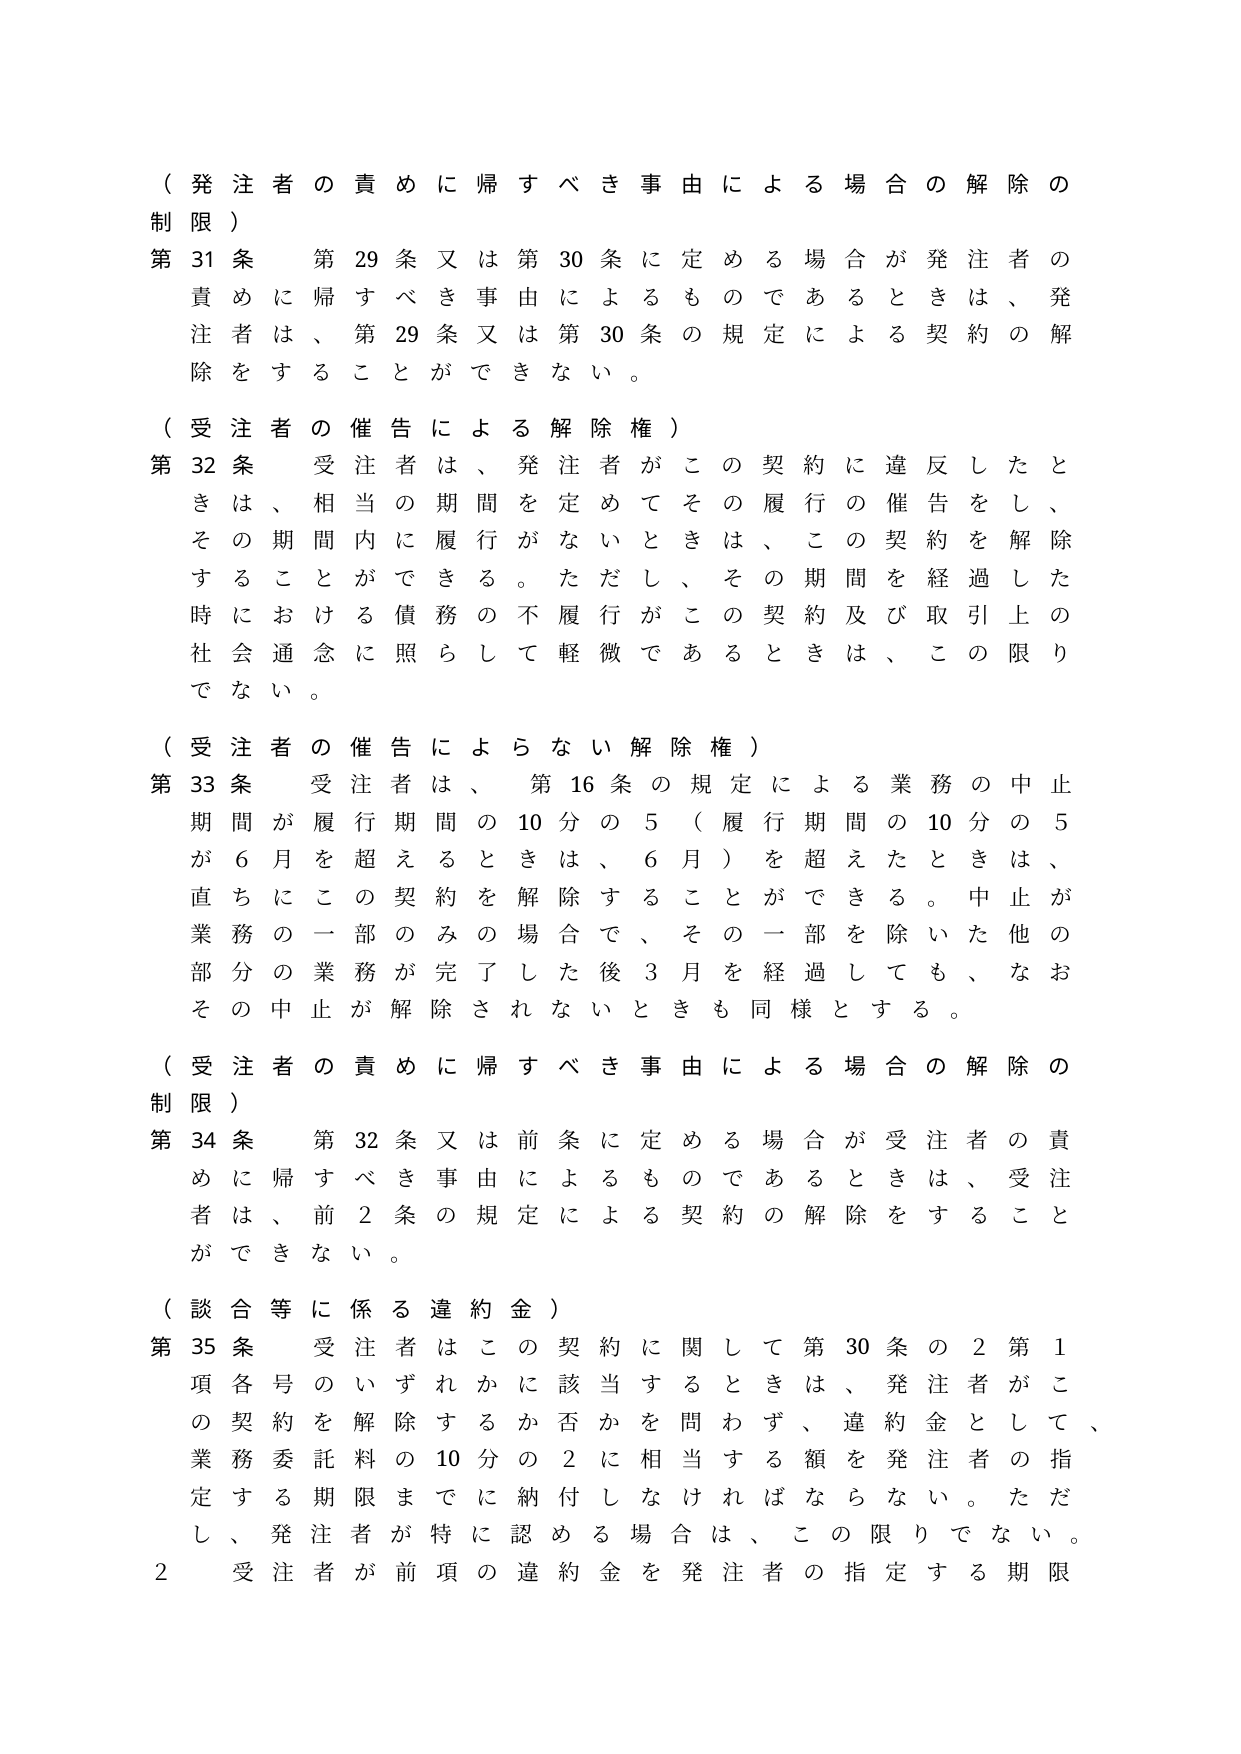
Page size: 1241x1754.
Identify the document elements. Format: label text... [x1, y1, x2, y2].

text 第34条 第32条又は前条に定める場合が受注者の責めに帰すべき事由によるものであるときは、受注者は、前２条の規定による契約の解除をすることができない。 [150, 1121, 1090, 1271]
text 第31条 第29条又は第30条に定める場合が発注者の責めに帰すべき事由によるものであるときは、発注者は、第29条又は第30条の規定による契約の解除をすることができない。 [150, 239, 1090, 389]
text 第32条 受注者は、発注者がこの契約に違反したときは、相当の期間を定めてその履行の催告をし、その期間内に履行がないときは、この契約を解除することができる。ただし、その期間を経過した時における債務の不履行がこの契約及び取引上の社会通念に照らして軽微であるときは、この限りでない。 [150, 446, 1090, 708]
text （受注者の責めに帰すべき事由による場合の解除の制限） [150, 1046, 1090, 1121]
text （受注者の催告による解除権） [150, 408, 1090, 446]
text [150, 1552, 1090, 1589]
text （受注者の催告によらない解除権） [150, 727, 1090, 764]
text 第33条 受注者は、 第16条の規定による業務の中止期間が履行期間の10分の５（履行期間の10分の５が６月を超えるときは、６月）を超えたときは、直ちにこの契約を解除することができる。中止が業務の一部のみの場合で、その一部を除いた他の部分の業務が完了した後３月を経過しても、なおその中止が解除されないときも同様とする。 [150, 764, 1090, 1027]
text 第35条 受注者はこの契約に関して第30条の２第１項各号のいずれかに該当するときは、発注者がこの契約を解除するか否かを問わず、違約金として、業務委託料の10分の２に相当する額を発注者の指定する期限までに納付しなければならない。ただし、発注者が特に認める場合は、この限りでない。 [150, 1327, 1090, 1552]
text （発注者の責めに帰すべき事由による場合の解除の制限） [150, 164, 1090, 239]
text （談合等に係る違約金） [150, 1289, 1090, 1327]
